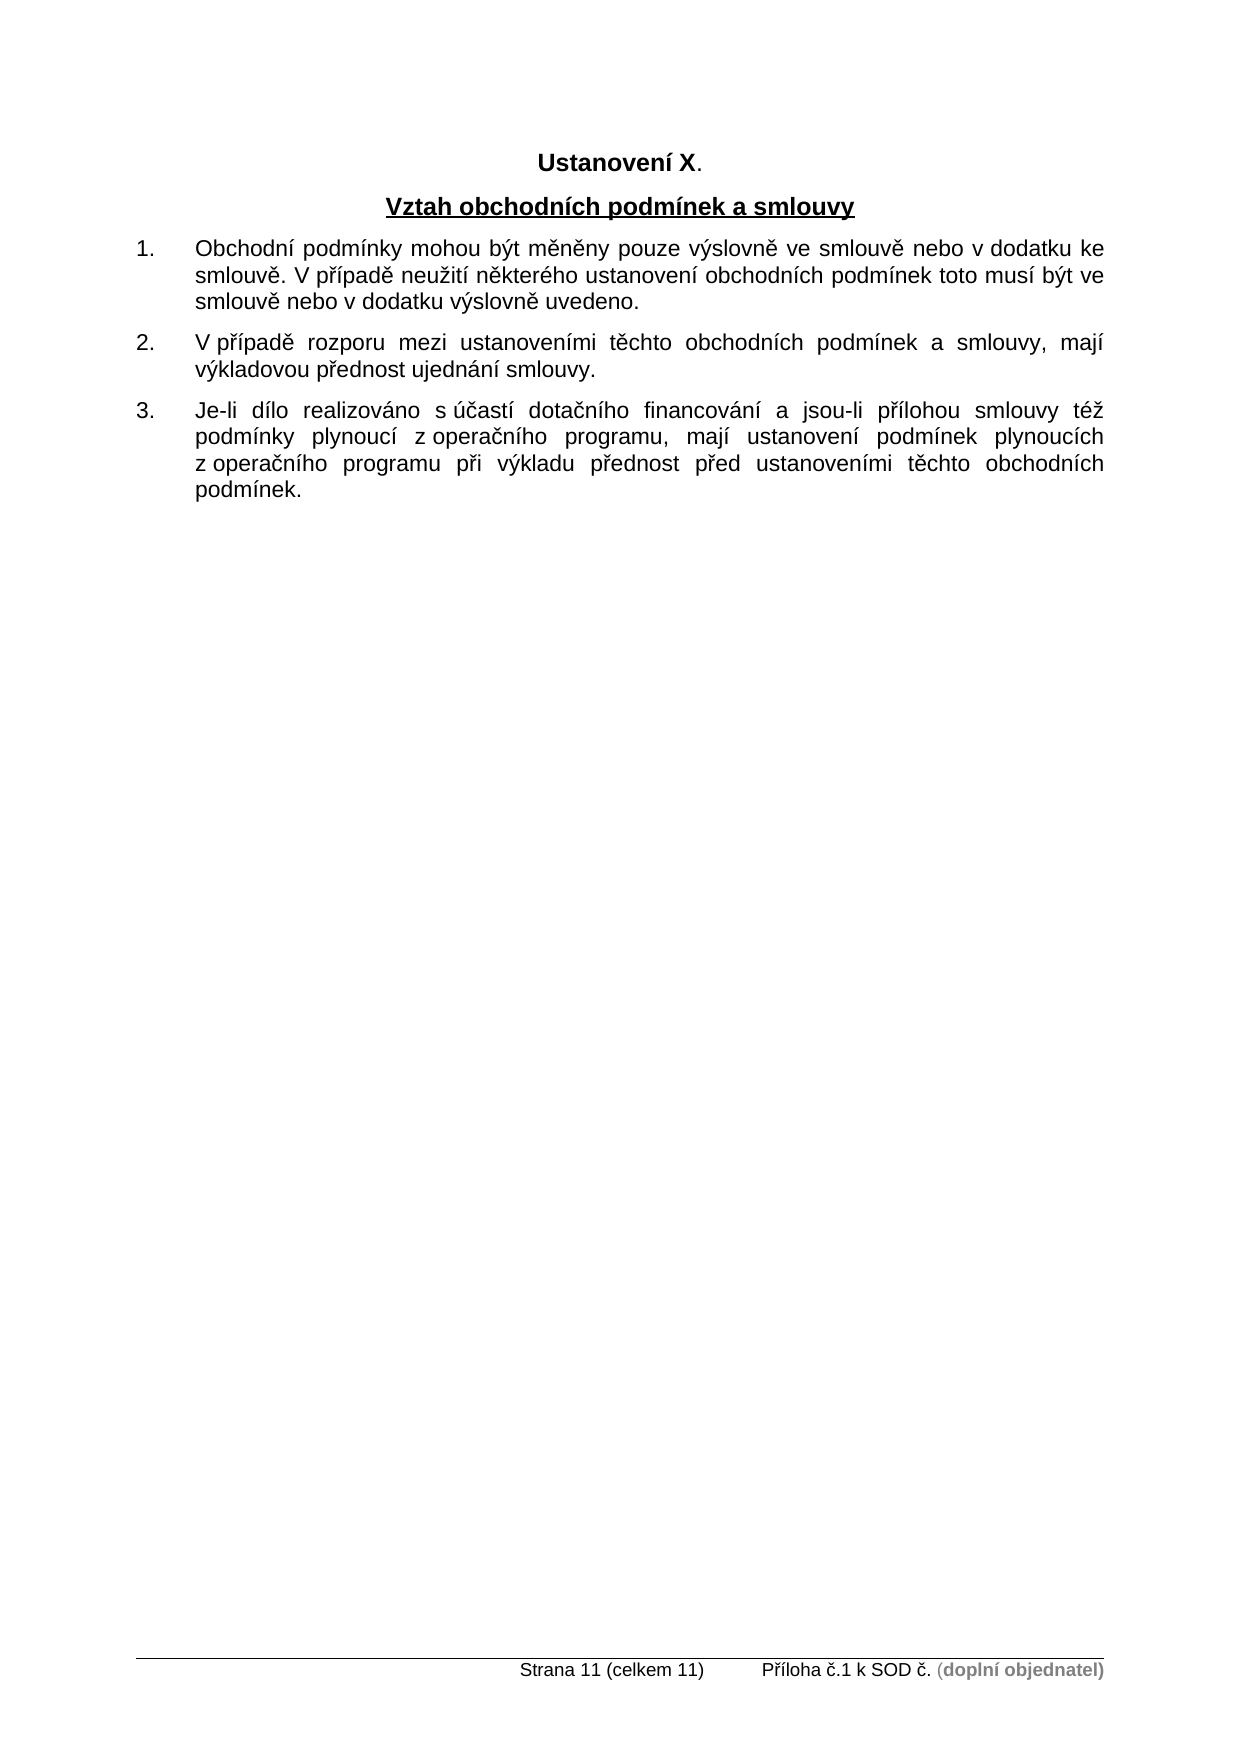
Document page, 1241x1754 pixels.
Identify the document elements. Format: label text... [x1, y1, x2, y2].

list Ustanovení X. [136, 148, 1104, 176]
text Vztah obchodních podmínek a smlouvy [136, 191, 1104, 220]
list Obchodní podmínky mohou být měněny pouze výslovně ve smlouvě nebo v dodatku ke smlouvě. V případě neužití některého ustanovení obchodních podmínek toto musí být ve smlouvě nebo v dodatku výslovně uvedeno. [136, 235, 1104, 314]
list V případě rozporu mezi ustanoveními těchto obchodních podmínek a smlouvy, mají výkladovou přednost ujednání smlouvy. [136, 329, 1104, 382]
list Je-li dílo realizováno s účastí dotačního financování a jsou-li přílohou smlouvy též podmínky plynoucí z operačního programu, mají ustanovení podmínek plynoucích z operačního programu při výkladu přednost před ustanoveními těchto obchodních podmínek. [136, 397, 1104, 502]
